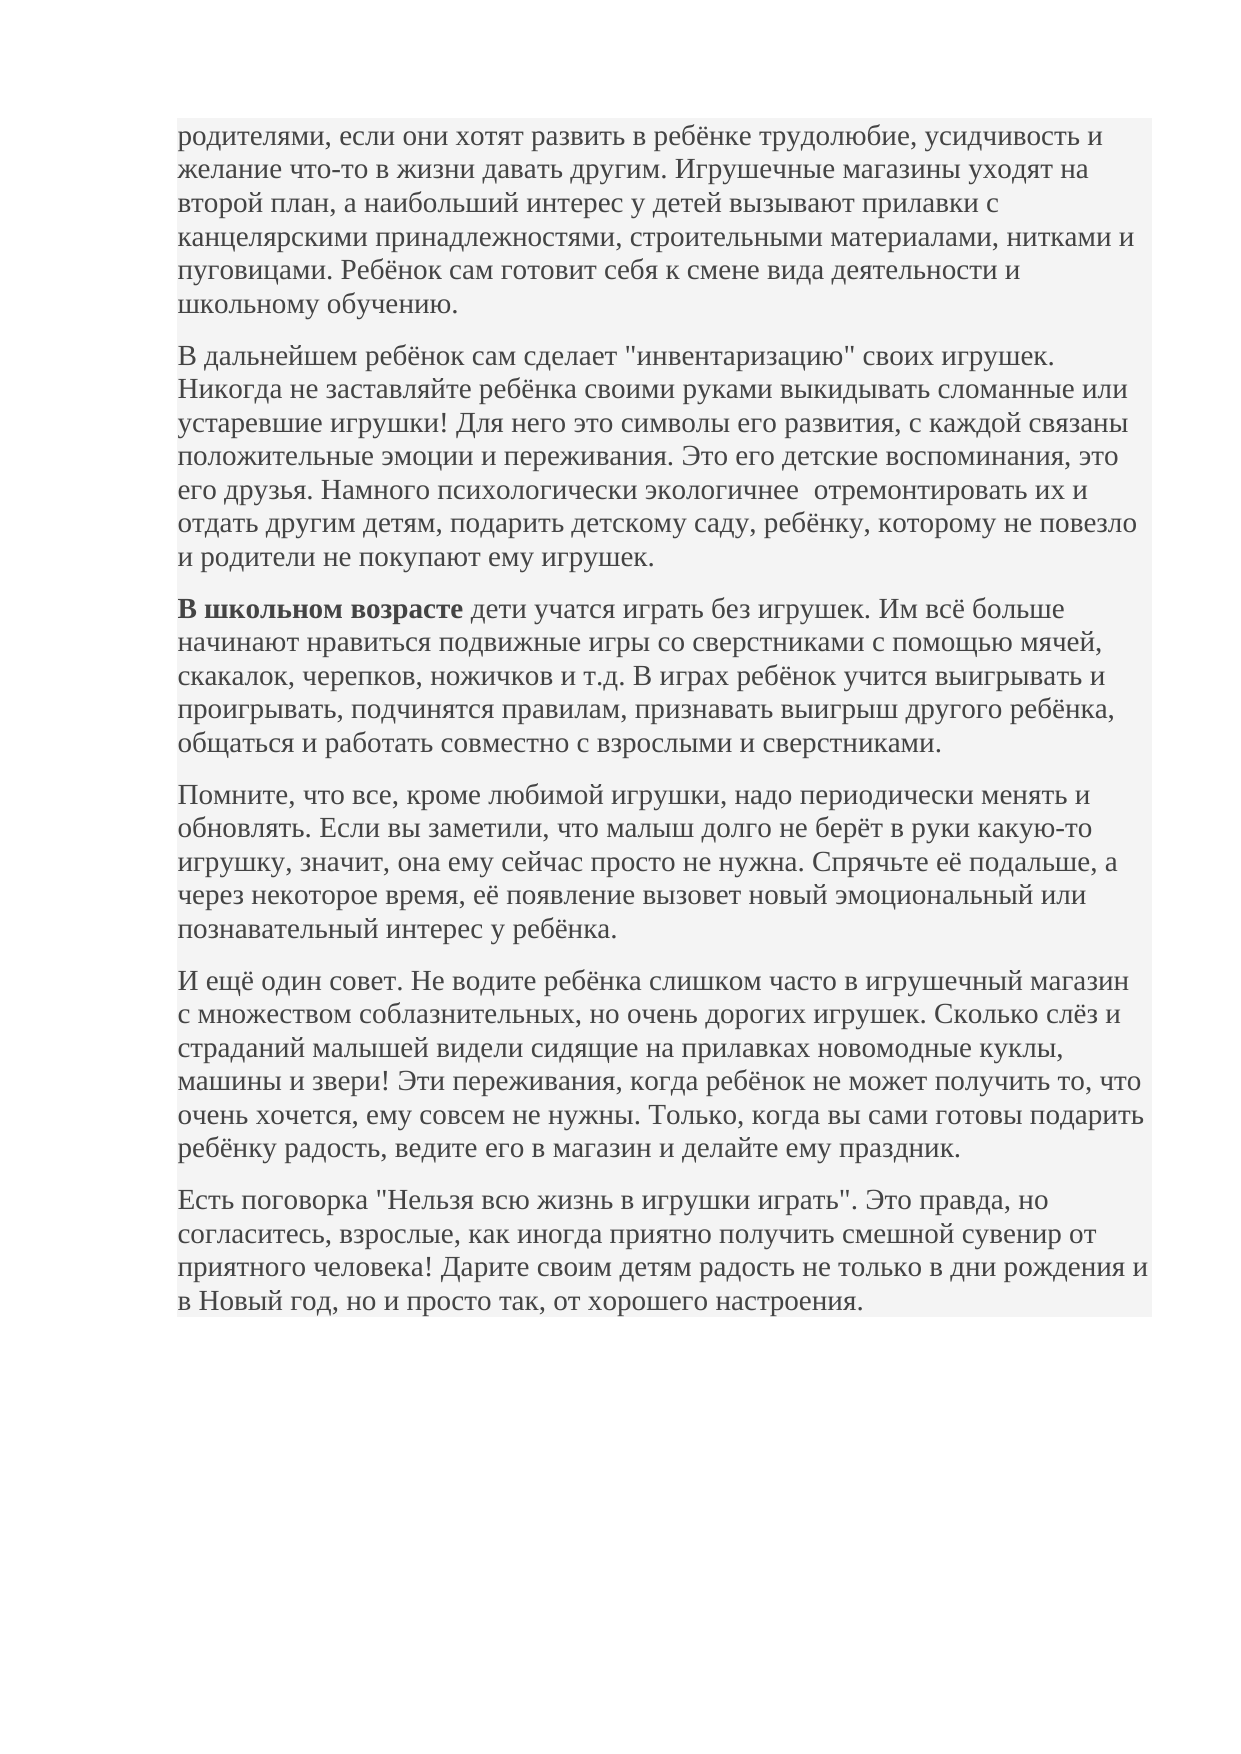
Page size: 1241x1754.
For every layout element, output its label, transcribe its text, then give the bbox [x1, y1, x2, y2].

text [177, 118, 1152, 319]
text И ещё один совет. Не водите ребёнка слишком часто в игрушечный магазин с множеством соблазнительных, но очень дорогих игрушек. Сколько слёз и страданий малышей видели сидящие на прилавках новомодные куклы, машины и звери! Эти переживания, когда ребёнок не может получить то, что очень хочется, ему совсем не нужны. Только, когда вы сами готовы подарить ребёнку радость, ведите его в магазин и делайте ему праздник. [177, 963, 1152, 1164]
text Есть поговорка "Нельзя всю жизнь в игрушки играть". Это правда, но согласитесь, взрослые, как иногда приятно получить смешной сувенир от приятного человека! Дарите своим детям радость не только в дни рождения и в Новый год, но и просто так, от хорошего настроения. [177, 1182, 1152, 1317]
text Помните, что все, кроме любимой игрушки, надо периодически менять и обновлять. Если вы заметили, что малыш долго не берёт в руки какую-то игрушку, значит, она ему сейчас просто не нужна. Спрячьте её подальше, а через некоторое время, её появление вызовет новый эмоциональный или познавательный интерес у ребёнка. [177, 777, 1152, 944]
text В школьном возрасте дети учатся играть без игрушек. Им всё больше начинают нравиться подвижные игры со сверстниками с помощью мячей, скакалок, черепков, ножичков и т.д. В играх ребёнок учится выигрывать и проигрывать, подчинятся правилам, признавать выигрыш другого ребёнка, общаться и работать совместно с взрослыми и сверстниками. [177, 591, 1152, 758]
text В дальнейшем ребёнок сам сделает "инвентаризацию" своих игрушек. Никогда не заставляйте ребёнка своими руками выкидывать сломанные или устаревшие игрушки! Для него это символы его развития, с каждой связаны положительные эмоции и переживания. Это его детские воспоминания, это его друзья. Намного психологически экологичнее отремонтировать их и отдать другим детям, подарить детскому саду, ребёнку, которому не повезло и родители не покупают ему игрушек. [177, 338, 1152, 572]
